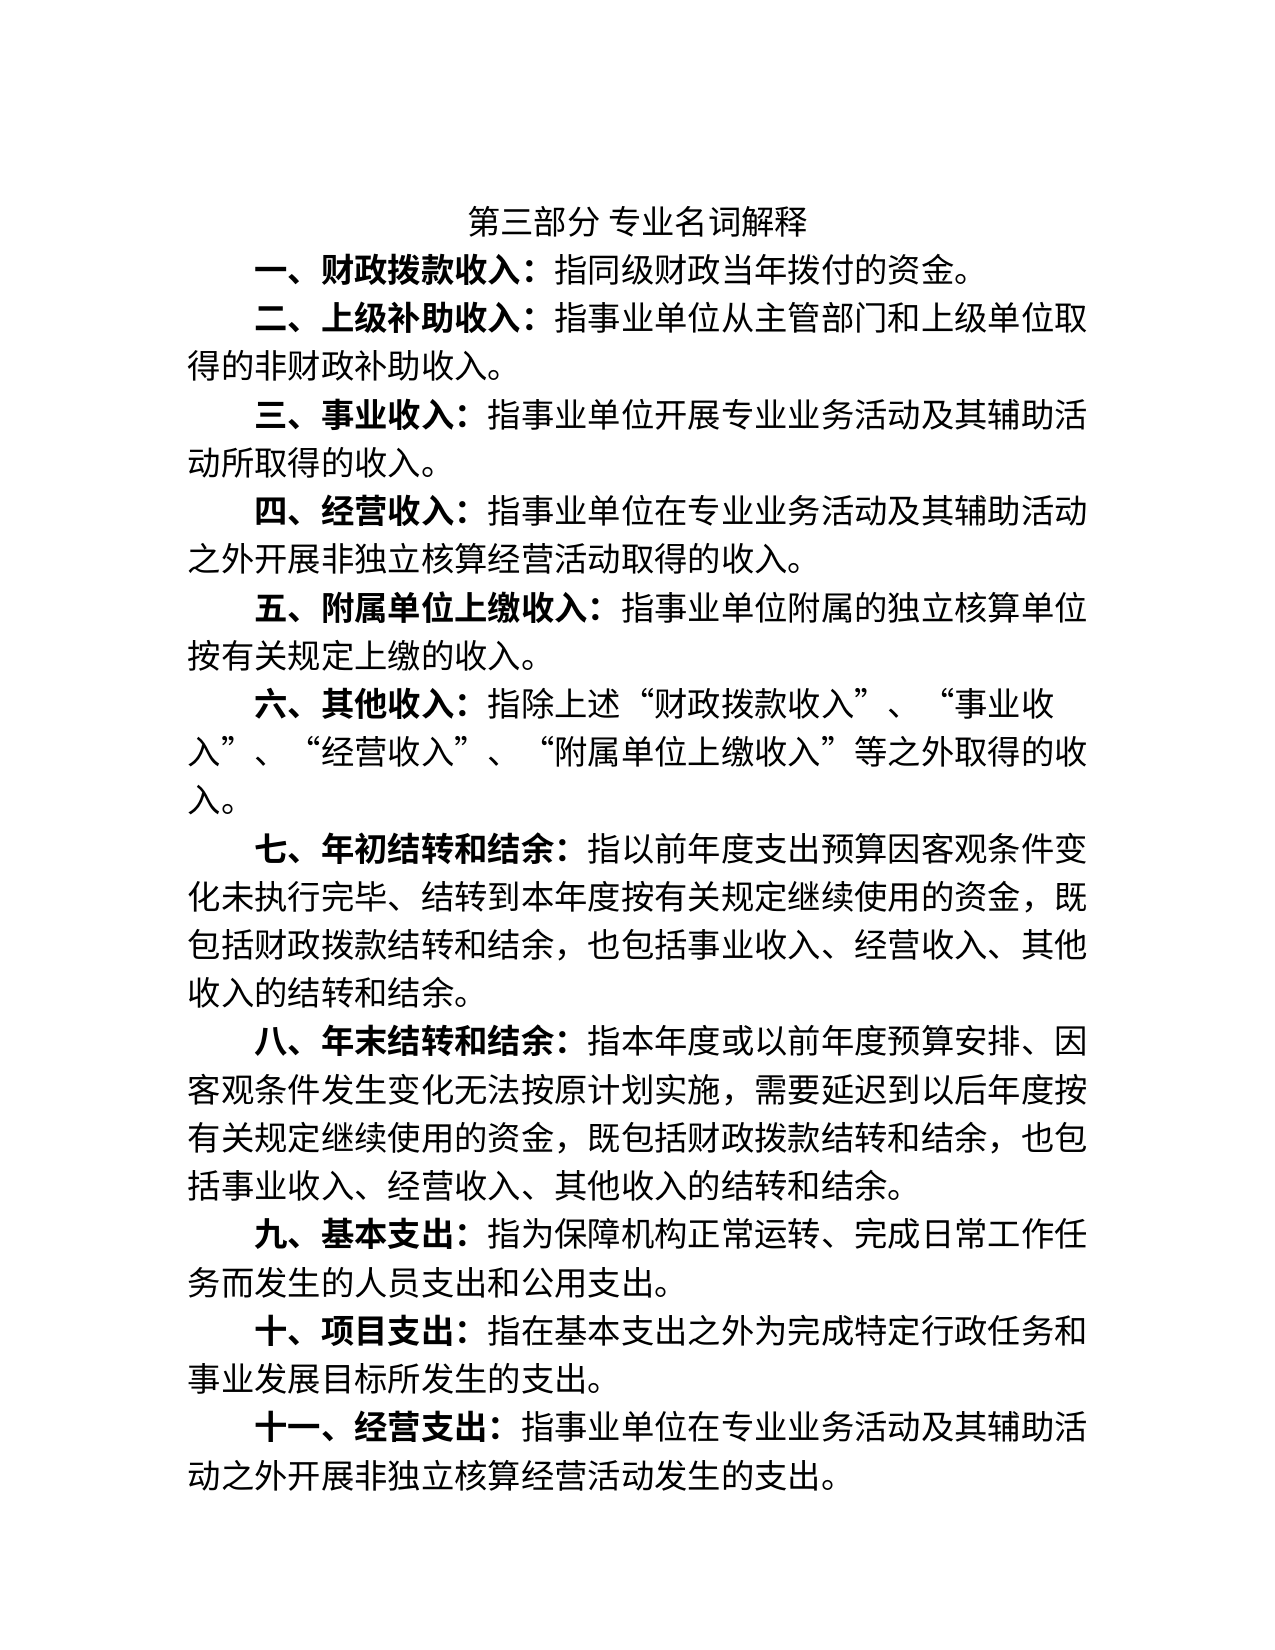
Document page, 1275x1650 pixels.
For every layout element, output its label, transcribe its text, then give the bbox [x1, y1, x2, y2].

text 七、年初结转和结余：指以前年度支出预算因客观条件变化未执行完毕、结转到本年度按有关规定继续使用的资金，既包括财政拨款结转和结余，也包括事业收入、经营收入、其他收入的结转和结余。 [187, 822, 1087, 1015]
text 第三部分 专业名词解释 [187, 195, 1087, 244]
text 四、经营收入：指事业单位在专业业务活动及其辅助活动之外开展非独立核算经营活动取得的收入。 [187, 485, 1087, 581]
text 十、项目支出：指在基本支出之外为完成特定行政任务和事业发展目标所发生的支出。 [187, 1305, 1087, 1401]
text 九、基本支出：指为保障机构正常运转、完成日常工作任务而发生的人员支出和公用支出。 [187, 1208, 1087, 1305]
text 五、附属单位上缴收入：指事业单位附属的独立核算单位按有关规定上缴的收入。 [187, 581, 1087, 678]
text 十一、经营支出：指事业单位在专业业务活动及其辅助活动之外开展非独立核算经营活动发生的支出。 [187, 1401, 1087, 1498]
text 六、其他收入：指除上述“财政拨款收入”、“事业收入”、“经营收入”、“附属单位上缴收入”等之外取得的收入。 [187, 678, 1087, 822]
text 一、财政拨款收入：指同级财政当年拨付的资金。 [187, 244, 1087, 292]
text 八、年末结转和结余：指本年度或以前年度预算安排、因客观条件发生变化无法按原计划实施，需要延迟到以后年度按有关规定继续使用的资金，既包括财政拨款结转和结余，也包括事业收入、经营收入、其他收入的结转和结余。 [187, 1015, 1087, 1208]
text 三、事业收入：指事业单位开展专业业务活动及其辅助活动所取得的收入。 [187, 388, 1087, 485]
text 二、上级补助收入：指事业单位从主管部门和上级单位取得的非财政补助收入。 [187, 292, 1087, 388]
